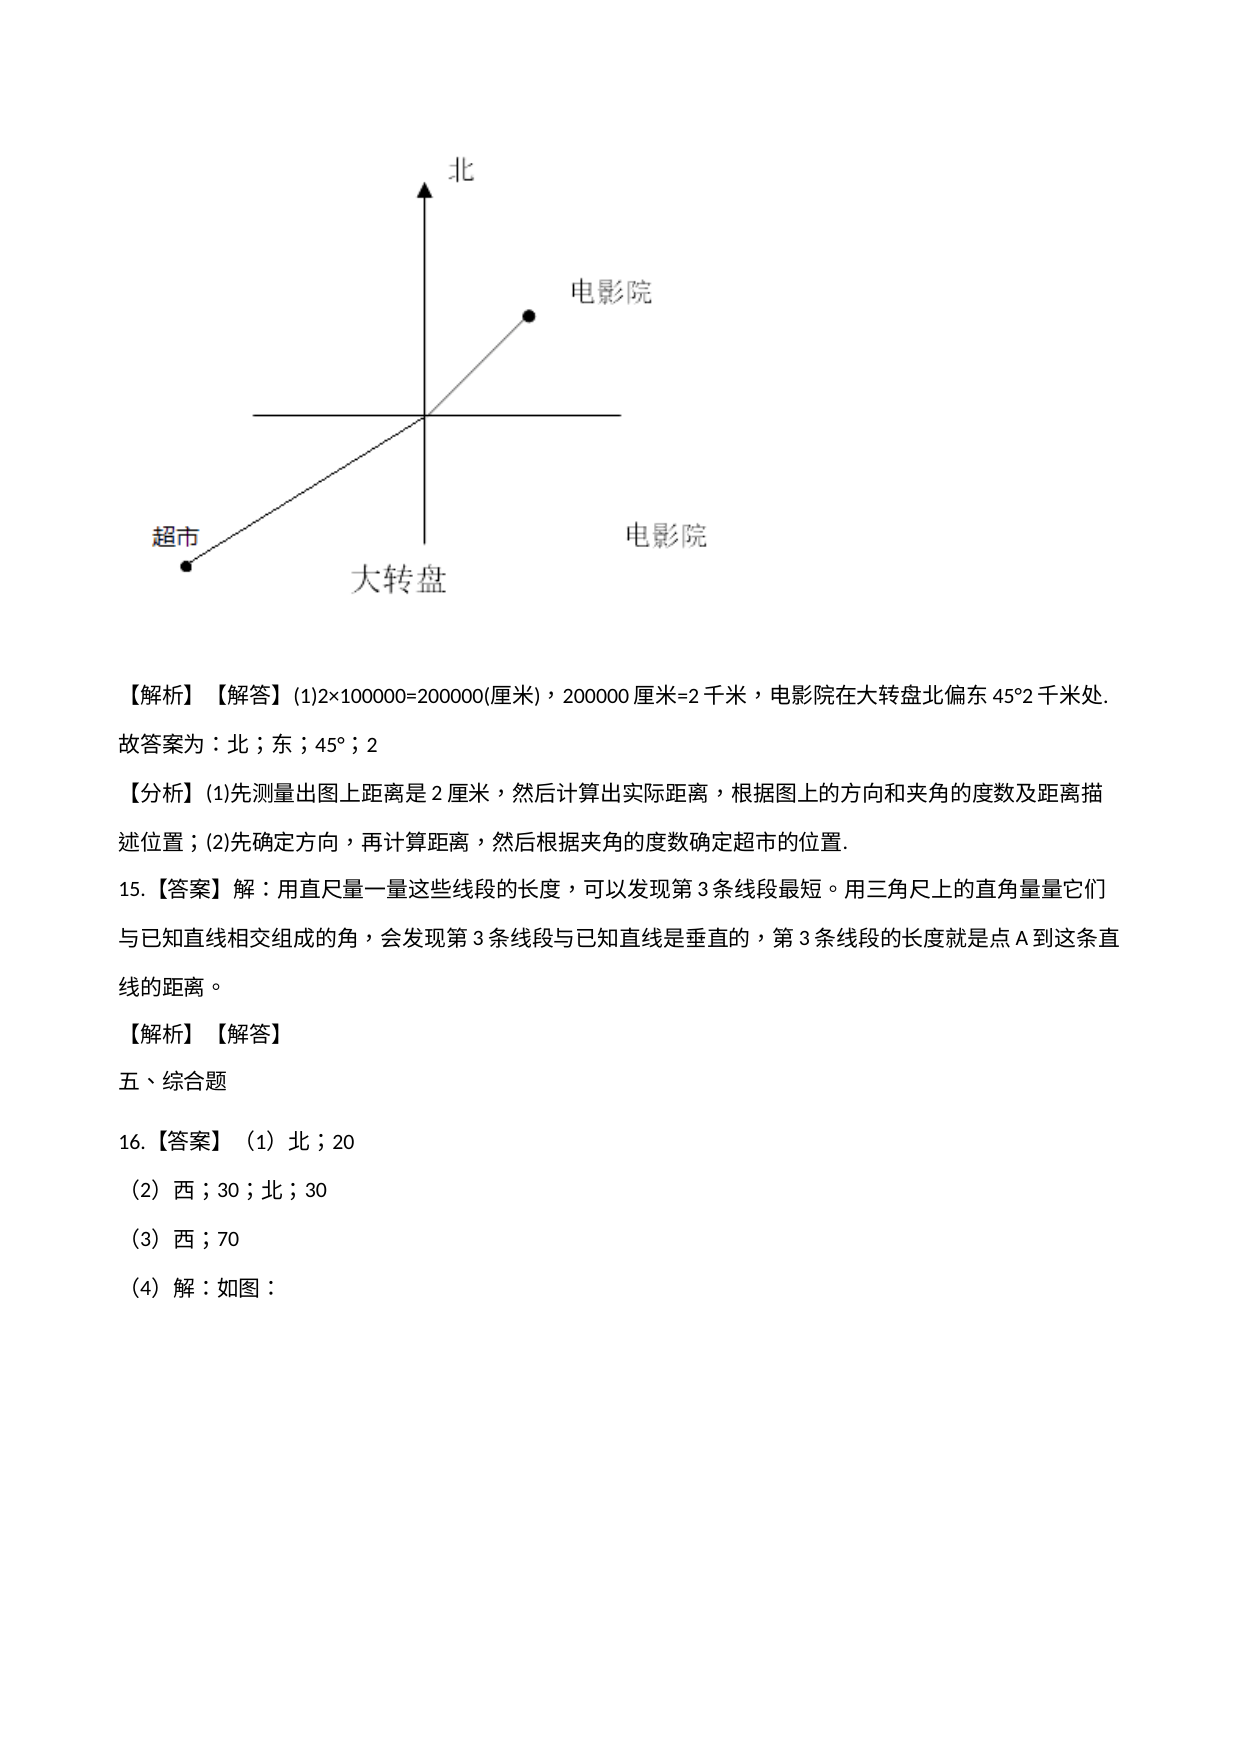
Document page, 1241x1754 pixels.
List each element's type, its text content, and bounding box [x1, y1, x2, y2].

text 【解析】【解答】(1)2×100000=200000(厘米)，200000厘米=2千米，电影院在大转盘北偏东45°2千米处. 故答案为：北；东；45°；2 【分析】(1)先测量出图上距离是2厘米，然后计算出实际距离，根据图上的方向和夹角的度数及距离描述位置；(2)先确定方向，再计算距离，然后根据夹角的度数确定超市的位置. [118, 679, 1122, 858]
text 五、综合题 [118, 1065, 1122, 1097]
picture [118, 129, 744, 613]
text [118, 1125, 1122, 1304]
text 【解析】【解答】 [118, 1018, 1122, 1050]
text 15.【答案】解：用直尺量一量这些线段的长度，可以发现第3条线段最短。用三角尺上的直角量量它们与已知直线相交组成的角，会发现第3条线段与已知直线是垂直的，第3条线段的长度就是点A到这条直线的距离。 [118, 873, 1122, 1003]
